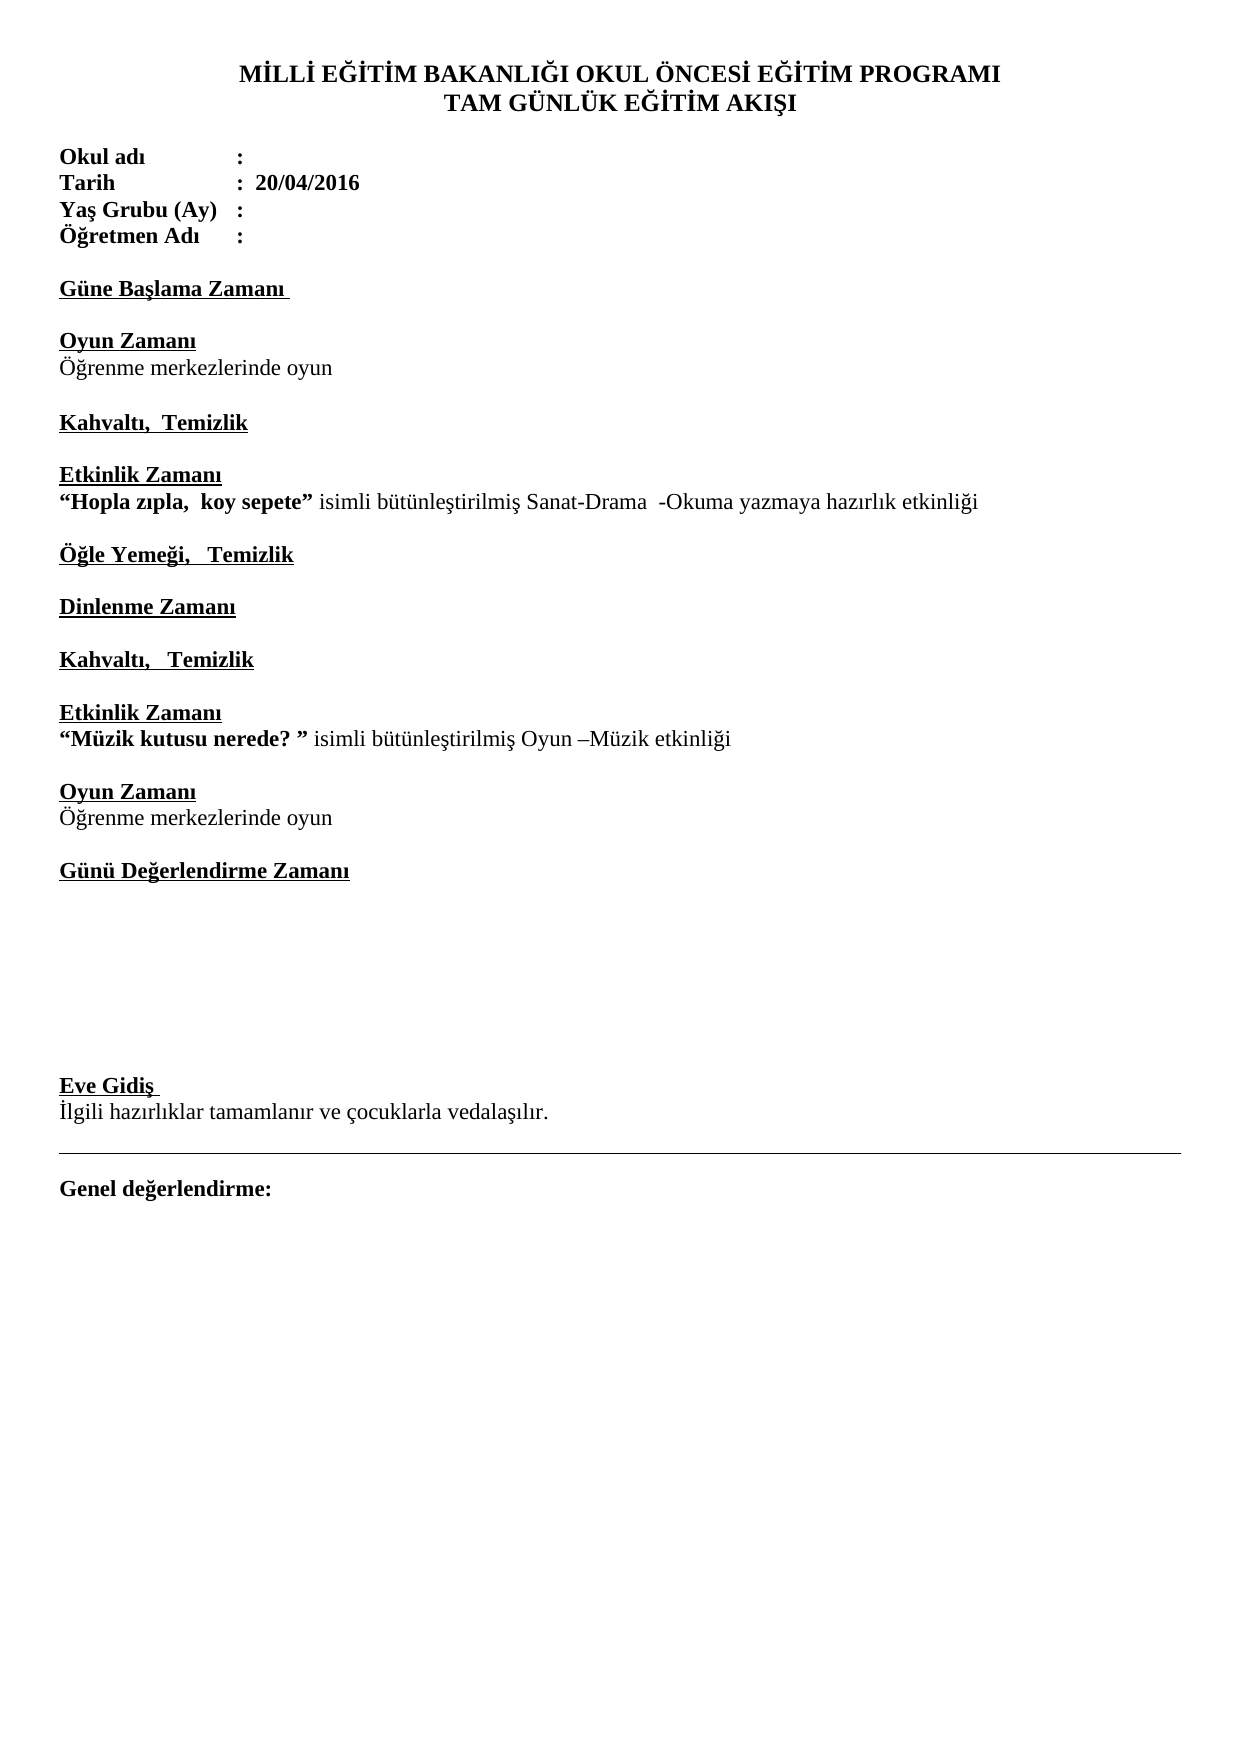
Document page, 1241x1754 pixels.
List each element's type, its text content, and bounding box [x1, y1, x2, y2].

text Öğretmen Adı : [59, 222, 1181, 248]
text Güne Başlama Zamanı [59, 275, 1181, 301]
text Oyun Zamanı Öğrenme merkezlerinde oyun [59, 327, 1181, 409]
text Oyun Zamanı [59, 778, 1181, 804]
text Günü Değerlendirme Zamanı [59, 857, 1181, 883]
text TAM GÜNLÜK EĞİTİM AKIŞI [59, 88, 1181, 117]
text “Müzik kutusu nerede? ” isimli bütünleştirilmiş Oyun –Müzik etkinliği [59, 725, 1181, 751]
text Genel değerlendirme: [59, 1175, 1181, 1201]
text Okul adı : [59, 143, 1181, 169]
text Yaş Grubu (Ay) : [59, 196, 1181, 222]
text İlgili hazırlıklar tamamlanır ve çocuklarla vedalaşılır. [59, 1098, 1181, 1125]
text Kahvaltı, Temizlik [59, 646, 1181, 672]
text Etkinlik Zamanı [59, 699, 1181, 725]
text Kahvaltı, Temizlik [59, 409, 1181, 435]
text MİLLİ EĞİTİM BAKANLIĞI OKUL ÖNCESİ EĞİTİM PROGRAMI [59, 59, 1181, 88]
text Eve Gidiş [59, 1072, 1181, 1098]
text Tarih : 20/04/2016 [59, 169, 1181, 196]
text Öğle Yemeği, Temizlik [59, 541, 1181, 567]
text Dinlenme Zamanı [59, 593, 1181, 620]
text Öğrenme merkezlerinde oyun [59, 804, 1181, 831]
text Etkinlik Zamanı [59, 435, 1181, 488]
list “Hopla zıpla, koy sepete” isimli bütünleştirilmiş Sanat-Drama -Okuma yazmaya hazırlık etkinliği [59, 488, 1181, 514]
